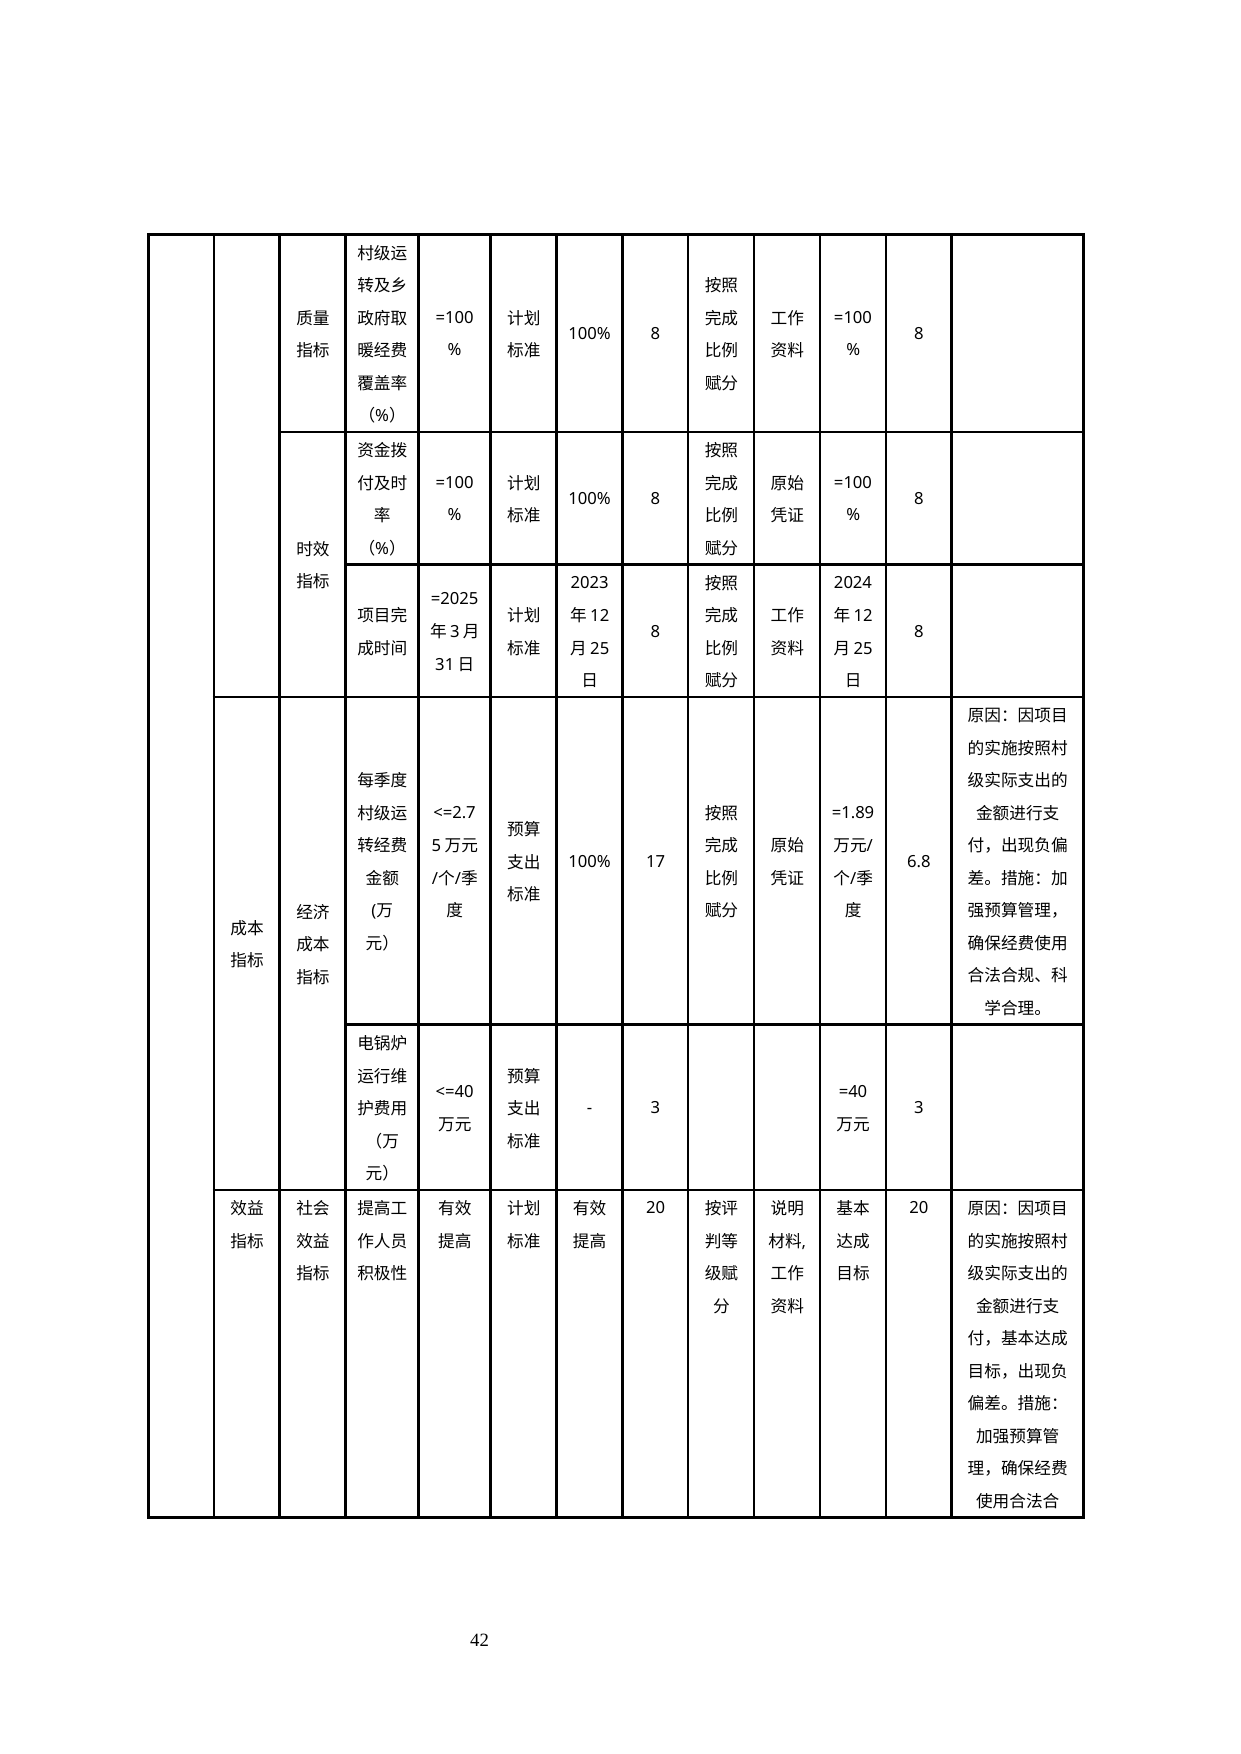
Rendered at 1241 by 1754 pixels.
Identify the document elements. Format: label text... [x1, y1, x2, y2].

table_cell 效益指标 [215, 1191, 278, 1516]
table_cell 8 [887, 566, 950, 696]
table_cell 预算支出标准 [492, 698, 555, 1023]
table_cell 村级运转及乡政府取暖经费覆盖率（%） [347, 236, 417, 431]
table_cell [953, 1026, 1082, 1188]
table_cell - [558, 1026, 621, 1188]
table_cell 经济成本指标 [281, 698, 344, 1188]
table_cell 时效指标 [281, 433, 344, 696]
table_cell =100% [420, 236, 489, 431]
table_cell [755, 1026, 819, 1188]
table_cell 基本达成目标 [821, 1191, 885, 1516]
table_cell =100% [821, 236, 885, 431]
table_cell 20 [624, 1191, 687, 1516]
table_cell 8 [887, 236, 950, 431]
table_cell 8 [887, 433, 950, 563]
table_cell [689, 1026, 753, 1188]
table_cell 原始凭证 [755, 433, 819, 563]
table_cell 8 [624, 566, 687, 696]
table_cell 说明材料,工作资料 [755, 1191, 819, 1516]
table_cell 8 [624, 236, 687, 431]
table_cell 2024年12月25日 [821, 566, 885, 696]
table_cell 计划标准 [492, 566, 555, 696]
table_cell 工作资料 [755, 566, 819, 696]
table_cell 100% [558, 433, 621, 563]
table_cell 100% [558, 236, 621, 431]
table_cell 质量指标 [281, 236, 344, 431]
table_cell 电锅炉运行维护费用（万元） [347, 1026, 417, 1188]
table_cell <=40万元 [420, 1026, 489, 1188]
table_cell =1.89万元/个/季度 [821, 698, 885, 1023]
table_cell 17 [624, 698, 687, 1023]
table_cell =40万元 [821, 1026, 885, 1188]
table_cell [953, 236, 1082, 431]
table_cell 2023年12月25日 [558, 566, 621, 696]
table_cell 项目完成时间 [347, 566, 417, 696]
table_cell 社会效益指标 [281, 1191, 344, 1516]
table_cell 按照完成比例赋分 [689, 698, 753, 1023]
table_cell =100% [420, 433, 489, 563]
table_cell 成本指标 [215, 698, 278, 1188]
table_cell 按照完成比例赋分 [689, 566, 753, 696]
table_cell 有效提高 [420, 1191, 489, 1516]
table_cell 原始凭证 [755, 698, 819, 1023]
table_cell 原因：因项目的实施按照村级实际支出的金额进行支付，出现负偏差。措施：加强预算管理，确保经费使用合法合规、科学合理。 [953, 698, 1082, 1023]
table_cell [953, 1191, 1082, 1516]
table_cell 20 [887, 1191, 950, 1516]
table_cell 按评判等级赋分 [689, 1191, 753, 1516]
table_cell 按照完成比例赋分 [689, 236, 753, 431]
table_cell 3 [887, 1026, 950, 1188]
table_cell 每季度村级运转经费金额(万元） [347, 698, 417, 1023]
table_cell 100% [558, 698, 621, 1023]
table_cell 按照完成比例赋分 [689, 433, 753, 563]
table_cell 工作资料 [755, 236, 819, 431]
table_cell [953, 566, 1082, 696]
table_cell 8 [624, 433, 687, 563]
table_cell 资金拨付及时率（%） [347, 433, 417, 563]
table_cell 6.8 [887, 698, 950, 1023]
table_cell <=2.75万元/个/季度 [420, 698, 489, 1023]
table_cell 预算支出标准 [492, 1026, 555, 1188]
table_cell 3 [624, 1026, 687, 1188]
table_cell 计划标准 [492, 1191, 555, 1516]
table_cell 有效提高 [558, 1191, 621, 1516]
table_cell [953, 433, 1082, 563]
table_cell =100% [821, 433, 885, 563]
table_cell =2025年3月31日 [420, 566, 489, 696]
table_cell 计划标准 [492, 236, 555, 431]
table_cell 计划标准 [492, 433, 555, 563]
table_cell 提高工作人员积极性 [347, 1191, 417, 1516]
